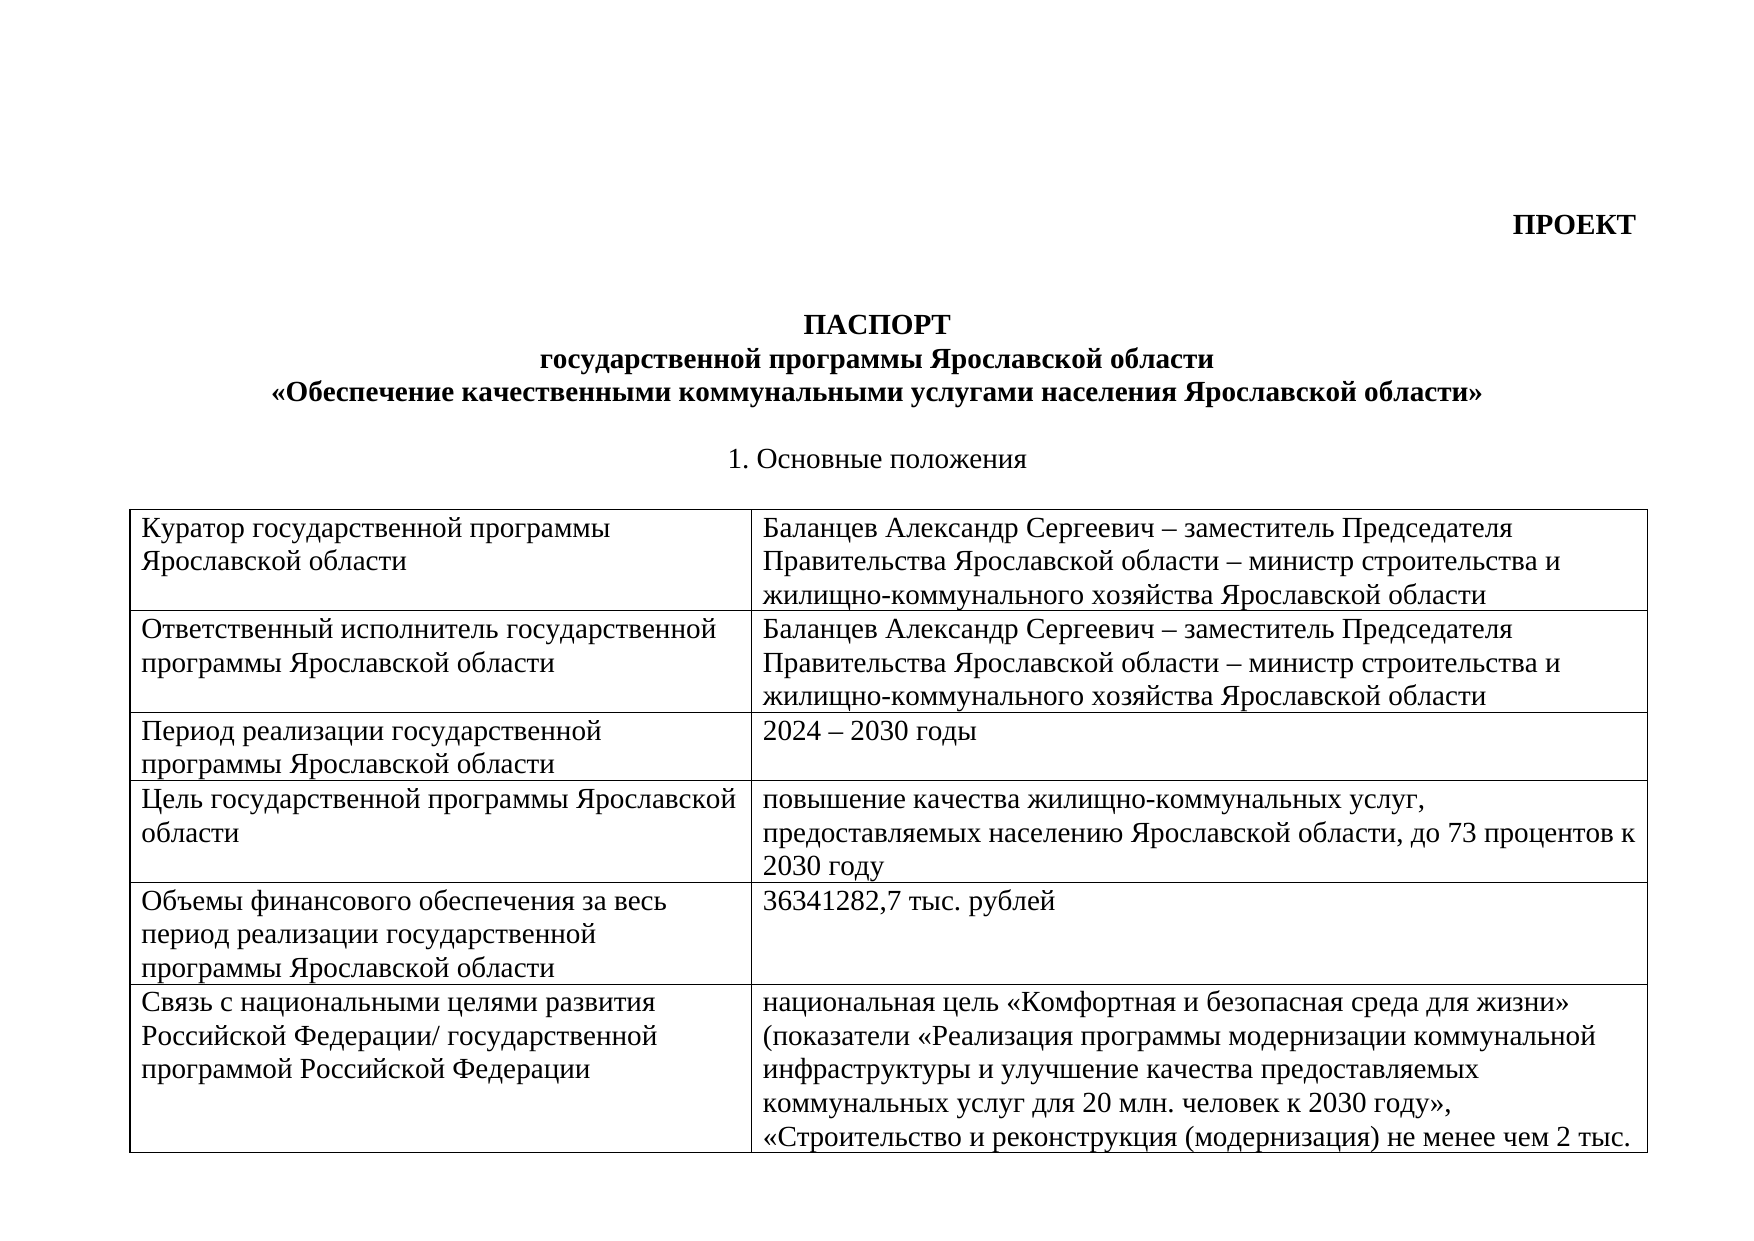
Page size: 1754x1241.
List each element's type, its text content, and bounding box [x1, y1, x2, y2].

table_cell Ответственный исполнитель государственной программы Ярославской области [131, 611, 751, 712]
table_cell 2024 – 2030 годы [752, 713, 1647, 780]
table_cell Период реализации государственной программы Ярославской области [131, 713, 751, 780]
table_header Куратор государственной программы Ярославской области [131, 510, 751, 610]
table_cell Объемы финансового обеспечения за весь период реализации государственной программы Ярославской области [131, 883, 751, 983]
text государственной программы Ярославской области [118, 341, 1636, 374]
table_cell повышение качества жилищно-коммунальных услуг, предоставляемых населению Ярославской области, до 73 процентов к 2030 году [752, 781, 1647, 882]
table_cell 36341282,7 тыс. рублей [752, 883, 1647, 983]
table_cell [131, 985, 751, 1152]
text 1. Основные положения [118, 442, 1636, 475]
text ПРОЕКТ [118, 207, 1636, 240]
table_header Баланцев Александр Сергеевич ‒ заместитель Председателя Правительства Ярославской области – министр строительства и жилищно-коммунального хозяйства Ярославской области [752, 510, 1647, 610]
table_cell Цель государственной программы Ярославской области [131, 781, 751, 882]
text «Обеспечение качественными коммунальными услугами населения Ярославской области» [118, 374, 1636, 408]
text ПАСПОРТ [118, 307, 1636, 341]
table_cell Баланцев Александр Сергеевич ‒ заместитель Председателя Правительства Ярославской области – министр строительства и жилищно-коммунального хозяйства Ярославской области [752, 611, 1647, 712]
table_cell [752, 985, 1647, 1152]
